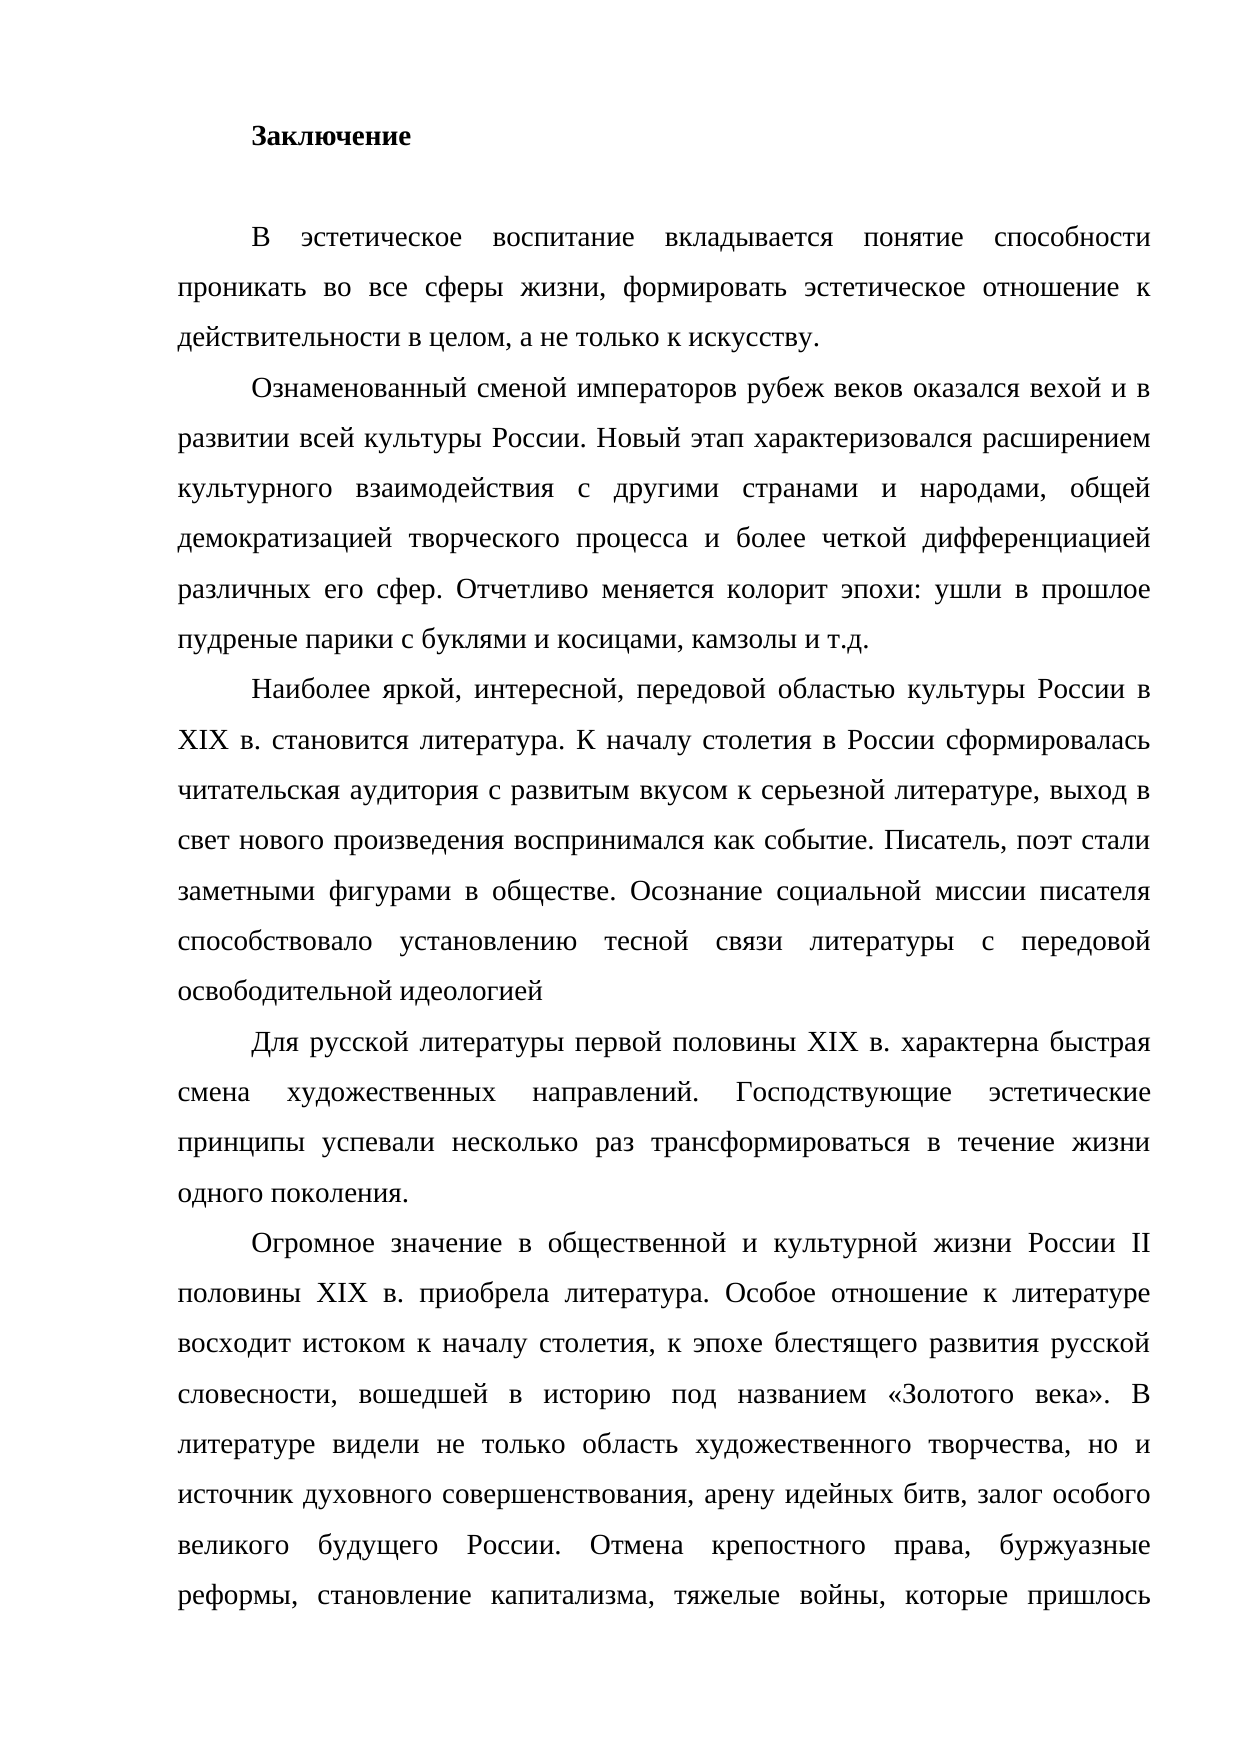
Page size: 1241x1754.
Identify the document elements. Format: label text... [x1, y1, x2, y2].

subtitle Заключение [177, 118, 1152, 152]
text Ознаменованный сменой императоров рубеж веков оказался вехой и в развитии всей культуры России. Новый этап характеризовался расширением культурного взаимодействия с другими странами и народами, общей демократизацией творческого процесса и более четкой дифференциацией различных его сфер. Отчетливо меняется колорит эпохи: ушли в прошлое пудреные парики с буклями и косицами, камзолы и т.д. [177, 370, 1152, 655]
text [177, 1225, 1152, 1611]
text В эстетическое воспитание вкладывается понятие способности проникать во все сферы жизни, формировать эстетическое отношение к действительности в целом, а не только к искусству. [177, 219, 1152, 353]
text Наиболее яркой, интересной, передовой областью культуры России в XIX в. становится литература. К началу столетия в России сформировалась читательская аудитория с развитым вкусом к серьезной литературе, выход в свет нового произведения воспринимался как событие. Писатель, поэт стали заметными фигурами в обществе. Осознание социальной миссии писателя способствовало установлению тесной связи литературы с передовой освободительной идеологией [177, 672, 1152, 1007]
text Для русской литературы первой половины XIX в. характерна быстрая смена художественных направлений. Господствующие эстетические принципы успевали несколько раз трансформироваться в течение жизни одного поколения. [177, 1024, 1152, 1208]
